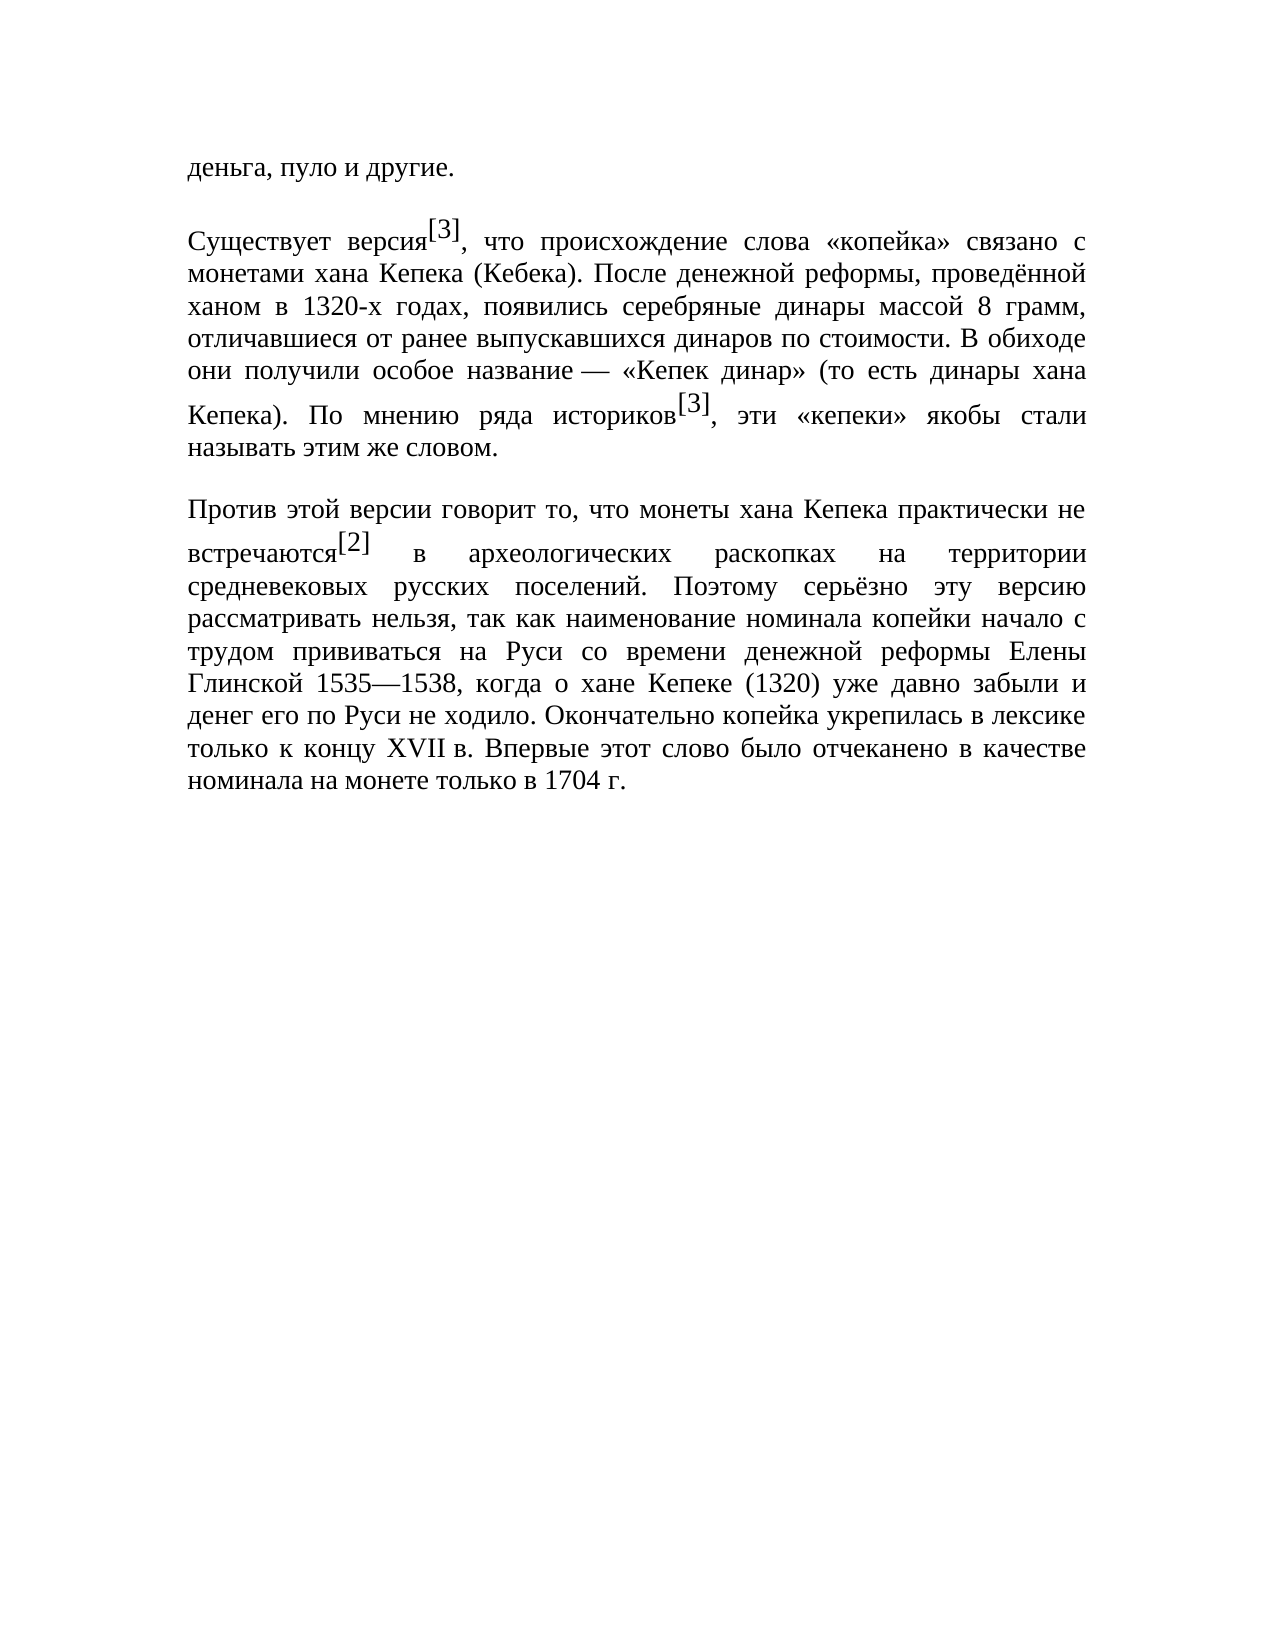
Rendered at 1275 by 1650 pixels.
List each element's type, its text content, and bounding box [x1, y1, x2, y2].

text Против этой версии говорит то, что монеты хана Кепека практически не встречаются[2] в археологических раскопках на территории средневековых русских поселений. Поэтому серьёзно эту версию рассматривать нельзя, так как наименование номинала копейки начало с трудом прививаться на Руси со времени денежной реформы Елены Глинской 1535—1538, когда о хане Кепеке (1320) уже давно забыли и денег его по Руси не ходило. Окончательно копейка укрепилась в лексике только к концу XVII в. Впервые этот слово было отчеканено в качестве номинала на монете только в 1704 г. [187, 492, 1087, 796]
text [187, 150, 1087, 182]
text Существует версия[3], что происхождение слова «копейка» связано с монетами хана Кепека (Кебека). После денежной реформы, проведённой ханом в 1320-х годах, появились серебряные динары массой 8 грамм, отличавшиеся от ранее выпускавшихся динаров по стоимости. В обиходе они получили особое название — «Кепек динар» (то есть динары хана Кепека). По мнению ряда историков[3], эти «кепеки» якобы стали называть этим же словом. [187, 212, 1087, 463]
